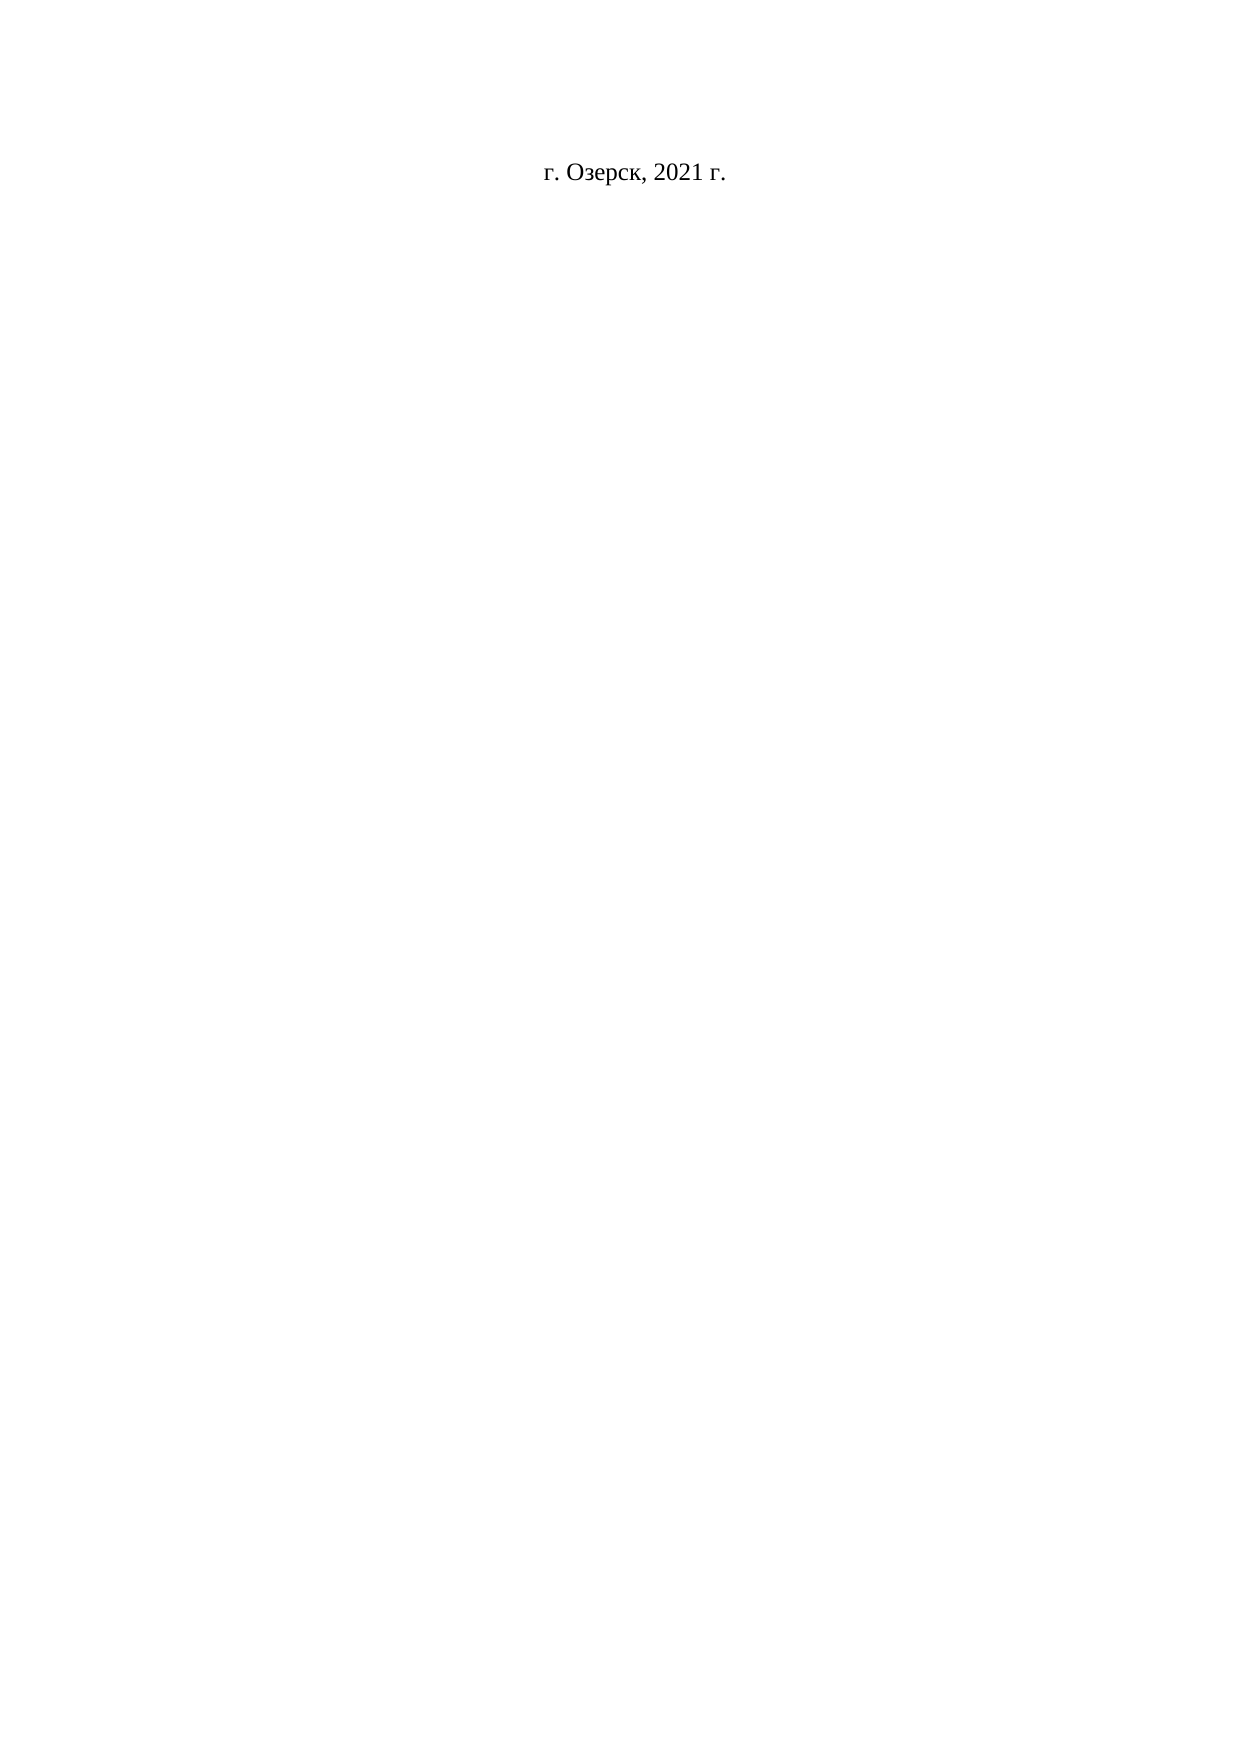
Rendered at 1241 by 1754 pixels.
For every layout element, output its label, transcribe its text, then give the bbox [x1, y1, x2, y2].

text г. Озерск, 2021 г. [118, 157, 1152, 185]
